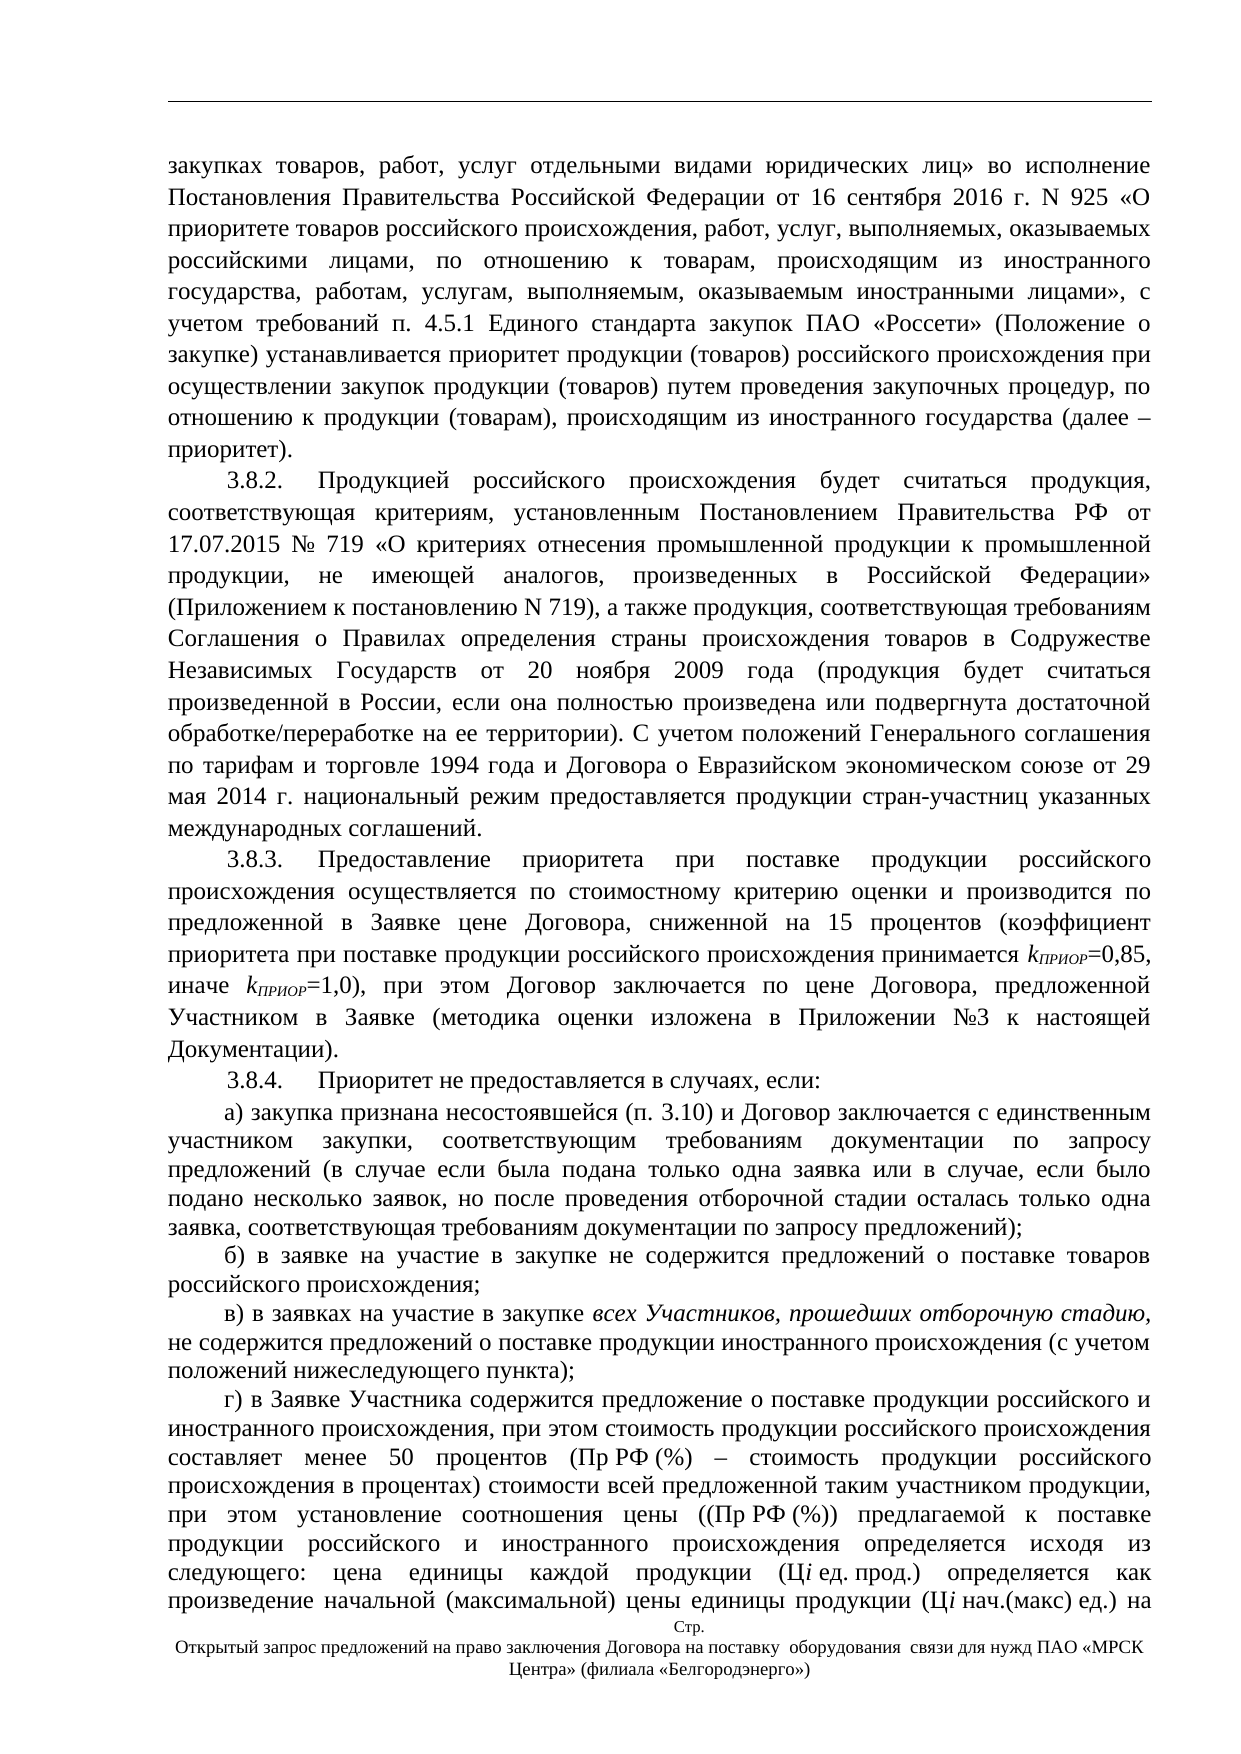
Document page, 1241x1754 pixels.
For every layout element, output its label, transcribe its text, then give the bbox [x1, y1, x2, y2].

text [168, 1384, 1152, 1614]
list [168, 150, 1152, 463]
text в) в заявках на участие в закупке всех Участников, прошедших отборочную стадию, не содержится предложений о поставке продукции иностранного происхождения (с учетом положений нижеследующего пункта); [168, 1298, 1152, 1384]
list Продукцией российского происхождения будет считаться продукция, соответствующая критериям, установленным Постановлением Правительства РФ от 17.07.2015 № 719 «О критериях отнесения промышленной продукции к промышленной продукции, не имеющей аналогов, произведенных в Российской Федерации» (Приложением к постановлению N 719), а также продукция, соответствующая требованиям Соглашения о Правилах определения страны происхождения товаров в Содружестве Независимых Государств от 20 ноября 2009 года (продукция будет считаться произведенной в России, если она полностью произведена или подвергнута достаточной обработке/переработке на ее территории). С учетом положений Генерального соглашения по тарифам и торговле 1994 года и Договора о Евразийском экономическом союзе от 29 мая 2014 г. национальный режим предоставляется продукции стран-участниц указанных международных соглашений. [168, 466, 1152, 842]
text б) в заявке на участие в закупке не содержится предложений о поставке товаров российского происхождения; [168, 1241, 1152, 1298]
list Приоритет не предоставляется в случаях, если: [168, 1065, 1152, 1094]
list Предоставление приоритета при поставке продукции российского происхождения осуществляется по стоимостному критерию оценки и производится по предложенной в Заявке цене Договора, сниженной на 15 процентов (коэффициент приоритета при поставке продукции российского происхождения принимается kПРИОР=0,85, иначе kПРИОР=1,0), при этом Договор заключается по цене Договора, предложенной Участником в Заявке (методика оценки изложена в Приложении №3 к настоящей Документации). [168, 844, 1152, 1062]
